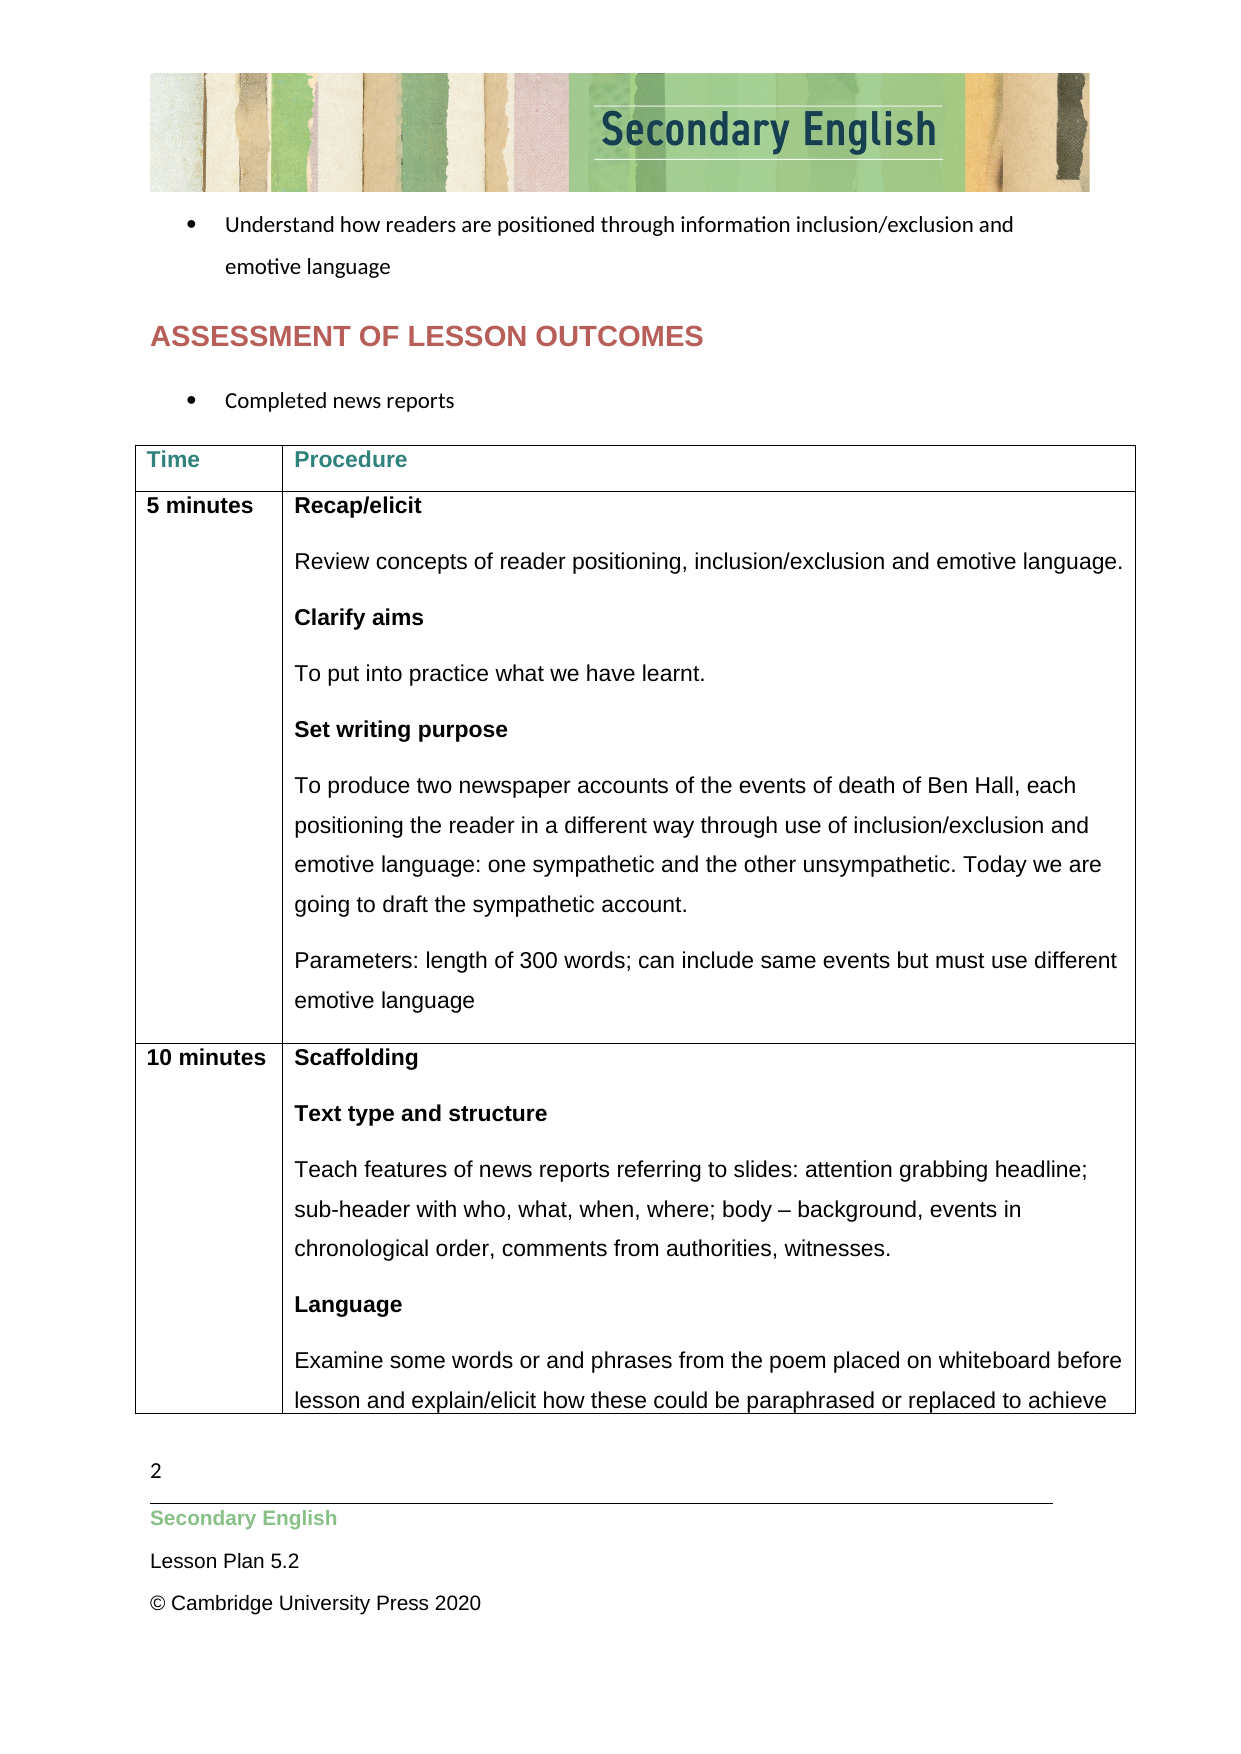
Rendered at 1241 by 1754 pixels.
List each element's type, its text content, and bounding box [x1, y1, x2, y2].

table_cell Recap/elicit Review concepts of reader positioning, inclusion/exclusion and emotive language. Clarify aims To put into practice what we have learnt. Set writing purpose To produce two newspaper accounts of the events of death of Ben Hall, each positioning the reader in a different way through use of inclusion/exclusion and emotive language: one sympathetic and the other unsympathetic. Today we are going to draft the sympathetic account. Parameters: length of 300 words; can include same events but must use different emotive language [283, 492, 1135, 1043]
table_header Procedure [283, 446, 1135, 491]
text ASSESSMENT OF LESSON OUTCOMES [150, 319, 1090, 352]
list Understand how readers are positioned through information inclusion/exclusion and emotive language [187, 210, 1090, 280]
list Completed news reports [187, 386, 1090, 414]
table_cell 5 minutes [136, 492, 282, 1043]
picture [150, 73, 1090, 192]
table_header Time [136, 446, 282, 491]
table_cell 10 minutes [136, 1044, 282, 1413]
